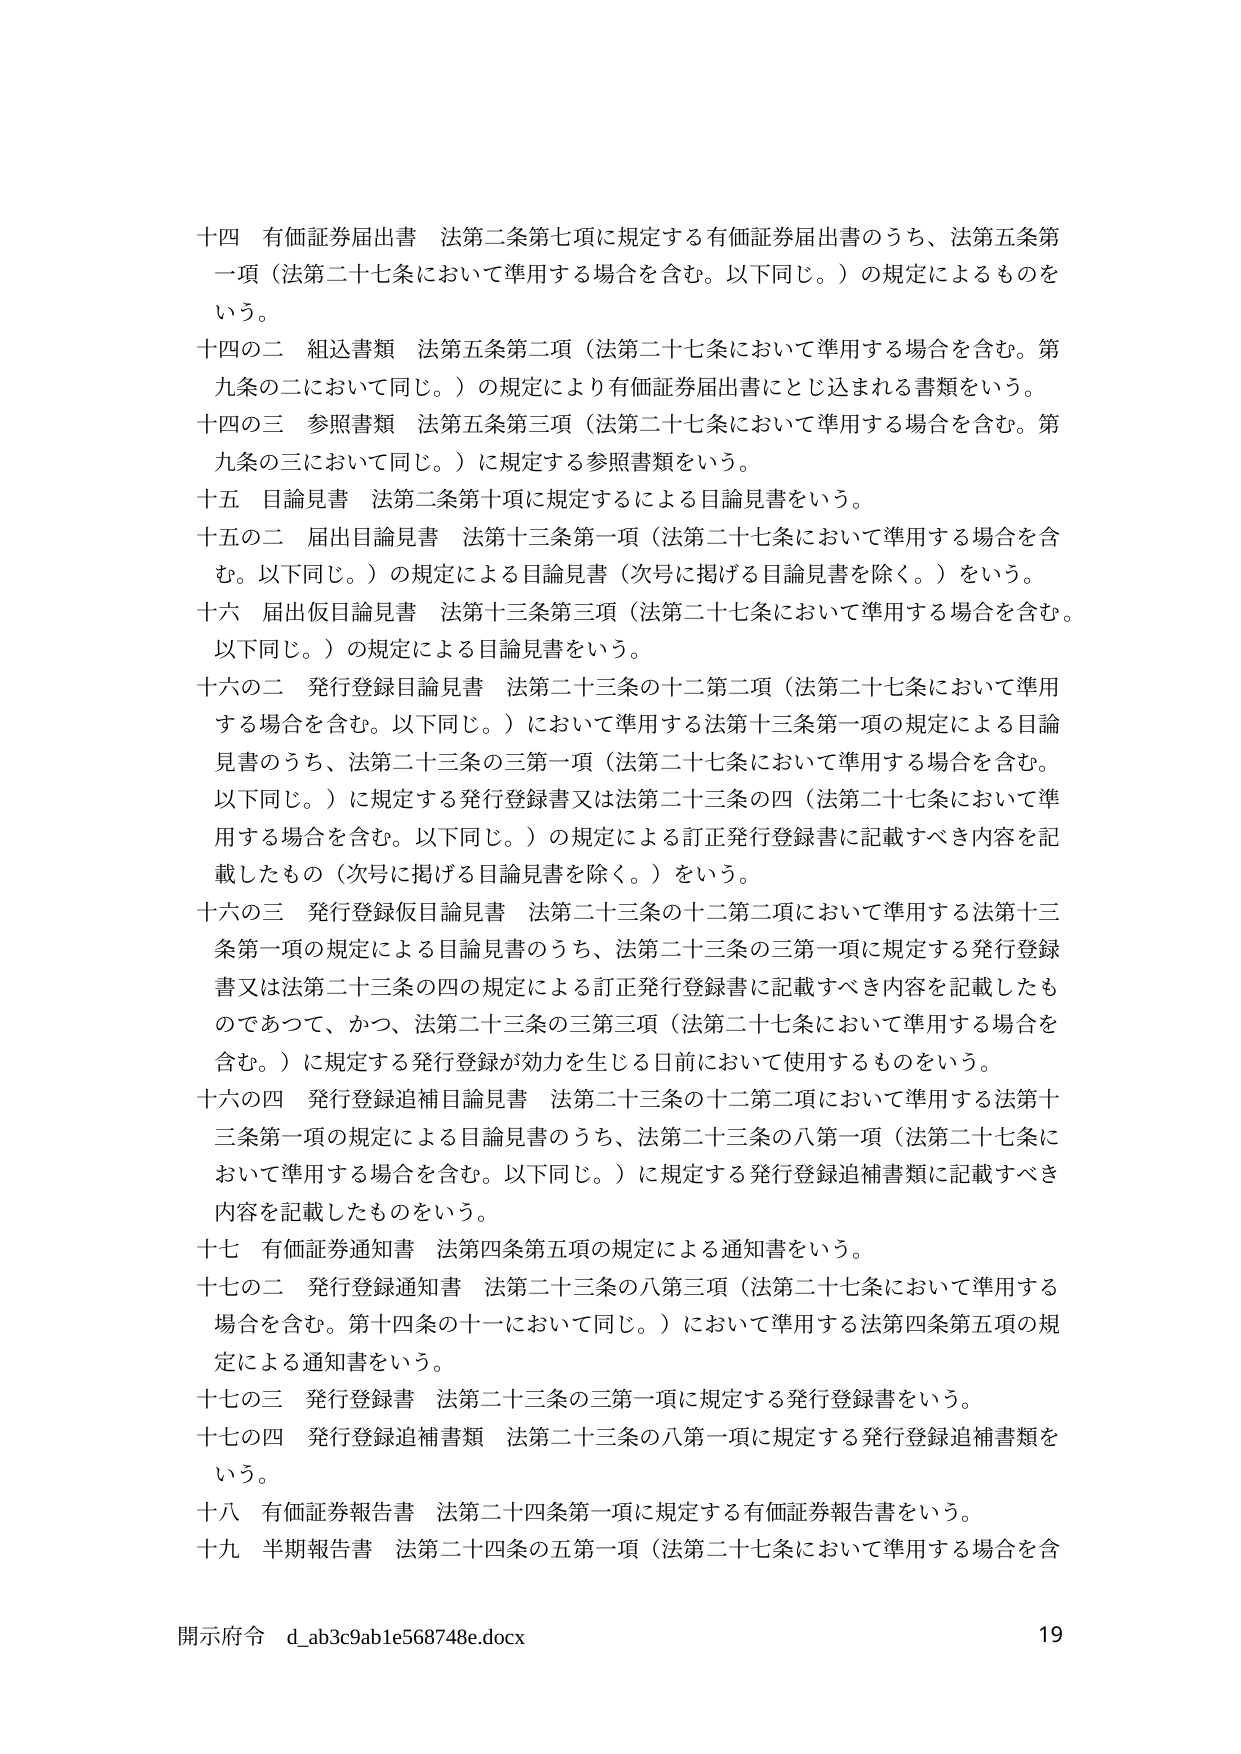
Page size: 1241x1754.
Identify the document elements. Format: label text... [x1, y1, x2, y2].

text 十八 有価証券報告書 法第二十四条第一項に規定する有価証券報告書をいう。 [196, 1492, 1063, 1529]
text 十六の三 発行登録仮目論見書 法第二十三条の十二第二項において準用する法第十三条第一項の規定による目論見書のうち、法第二十三条の三第一項に規定する発行登録書又は法第二十三条の四の規定による訂正発行登録書に記載すべき内容を記載したものであつて、かつ、法第二十三条の三第三項（法第二十七条において準用する場合を含む。）に規定する発行登録が効力を生じる日前において使用するものをいう。 [196, 892, 1063, 1079]
text 十七の四 発行登録追補書類 法第二十三条の八第一項に規定する発行登録追補書類をいう。 [196, 1417, 1063, 1492]
text 十四 有価証券届出書 法第二条第七項に規定する有価証券届出書のうち、法第五条第一項（法第二十七条において準用する場合を含む。以下同じ。）の規定によるものをいう。 [196, 217, 1063, 329]
text 十五の二 届出目論見書 法第十三条第一項（法第二十七条において準用する場合を含む。以下同じ。）の規定による目論見書（次号に掲げる目論見書を除く。）をいう。 [196, 517, 1063, 592]
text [196, 1529, 1063, 1567]
text 十七 有価証券通知書 法第四条第五項の規定による通知書をいう。 [196, 1229, 1063, 1267]
text 十六の四 発行登録追補目論見書 法第二十三条の十二第二項において準用する法第十三条第一項の規定による目論見書のうち、法第二十三条の八第一項（法第二十七条において準用する場合を含む。以下同じ。）に規定する発行登録追補書類に記載すべき内容を記載したものをいう。 [196, 1079, 1063, 1229]
text 十六の二 発行登録目論見書 法第二十三条の十二第二項（法第二十七条において準用する場合を含む。以下同じ。）において準用する法第十三条第一項の規定による目論見書のうち、法第二十三条の三第一項（法第二十七条において準用する場合を含む。以下同じ。）に規定する発行登録書又は法第二十三条の四（法第二十七条において準用する場合を含む。以下同じ。）の規定による訂正発行登録書に記載すべき内容を記載したもの（次号に掲げる目論見書を除く。）をいう。 [196, 667, 1063, 892]
text 十五 目論見書 法第二条第十項に規定するによる目論見書をいう。 [196, 479, 1063, 517]
text 十四の二 組込書類 法第五条第二項（法第二十七条において準用する場合を含む。第九条の二において同じ。）の規定により有価証券届出書にとじ込まれる書類をいう。 [196, 329, 1063, 404]
text 十四の三 参照書類 法第五条第三項（法第二十七条において準用する場合を含む。第九条の三において同じ。）に規定する参照書類をいう。 [196, 404, 1063, 479]
text 十六 届出仮目論見書 法第十三条第三項（法第二十七条において準用する場合を含む。以下同じ。）の規定による目論見書をいう。 [196, 592, 1063, 667]
text 十七の二 発行登録通知書 法第二十三条の八第三項（法第二十七条において準用する場合を含む。第十四条の十一において同じ。）において準用する法第四条第五項の規定による通知書をいう。 [196, 1267, 1063, 1379]
text 十七の三 発行登録書 法第二十三条の三第一項に規定する発行登録書をいう。 [196, 1379, 1063, 1417]
